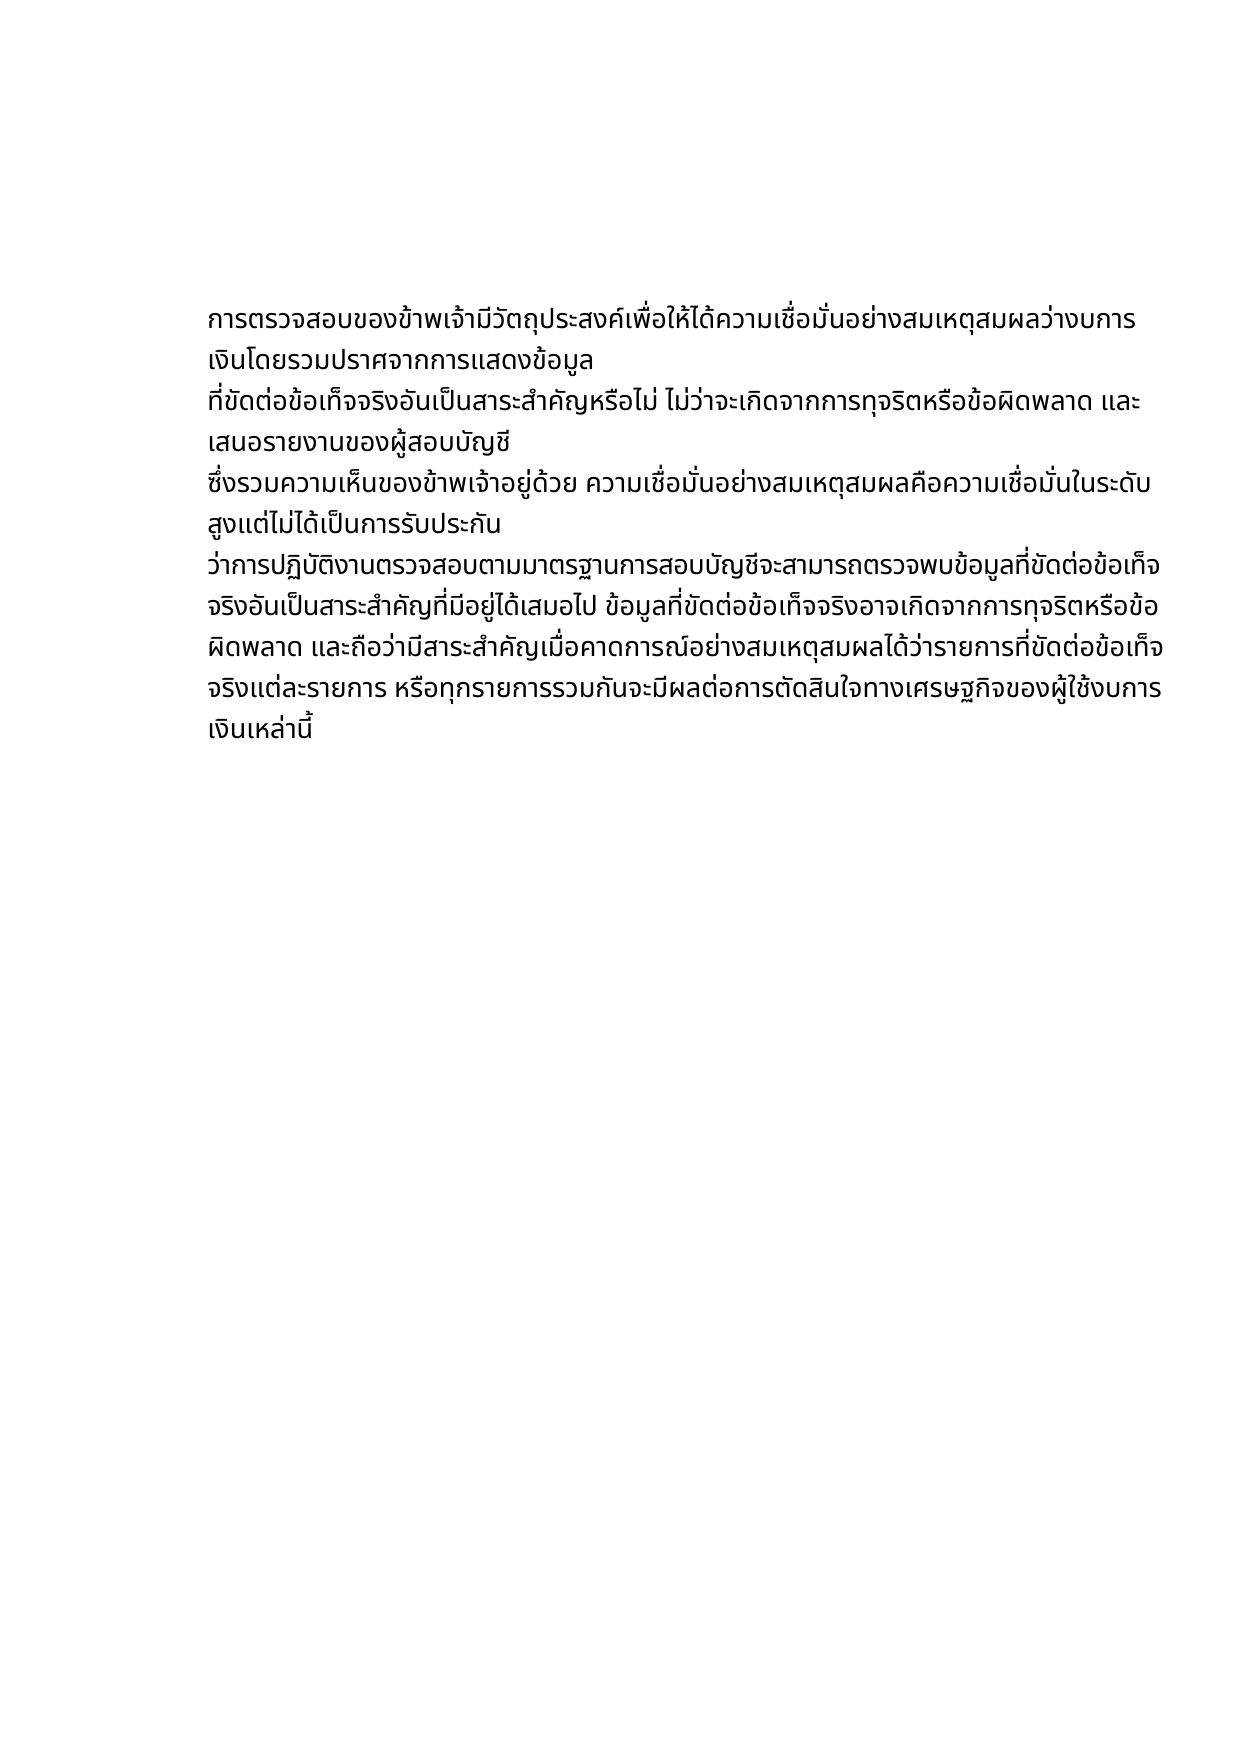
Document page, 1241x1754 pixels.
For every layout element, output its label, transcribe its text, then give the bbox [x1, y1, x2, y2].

text การตรวจสอบของข้าพเจ้ามีวัตถุประสงค์เพื่อให้ได้ความเชื่อมั่นอย่างสมเหตุสมผลว่างบการเงินโดยรวมปราศจากการแสดงข้อมูล ที่ขัดต่อข้อเท็จจริงอันเป็นสาระสำคัญหรือไม่ ไม่ว่าจะเกิดจากการทุจริตหรือข้อผิดพลาด และเสนอรายงานของผู้สอบบัญชี ซึ่งรวมความเห็นของข้าพเจ้าอยู่ด้วย ความเชื่อมั่นอย่างสมเหตุสมผลคือความเชื่อมั่นในระดับสูงแต่ไม่ได้เป็นการรับประกัน ว่าการปฏิบัติงานตรวจสอบตามมาตรฐานการสอบบัญชีจะสามารถตรวจพบข้อมูลที่ขัดต่อข้อเท็จจริงอันเป็นสาระสำคัญที่มีอยู่ได้เสมอไป ข้อมูลที่ขัดต่อข้อเท็จจริงอาจเกิดจากการทุจริตหรือข้อผิดพลาด และถือว่ามีสาระสำคัญเมื่อคาดการณ์อย่างสมเหตุสมผลได้ว่ารายการที่ขัดต่อข้อเท็จจริงแต่ละรายการ หรือทุกรายการรวมกันจะมีผลต่อการตัดสินใจทางเศรษฐกิจของผู้ใช้งบการเงินเหล่านี้ [207, 300, 1165, 750]
